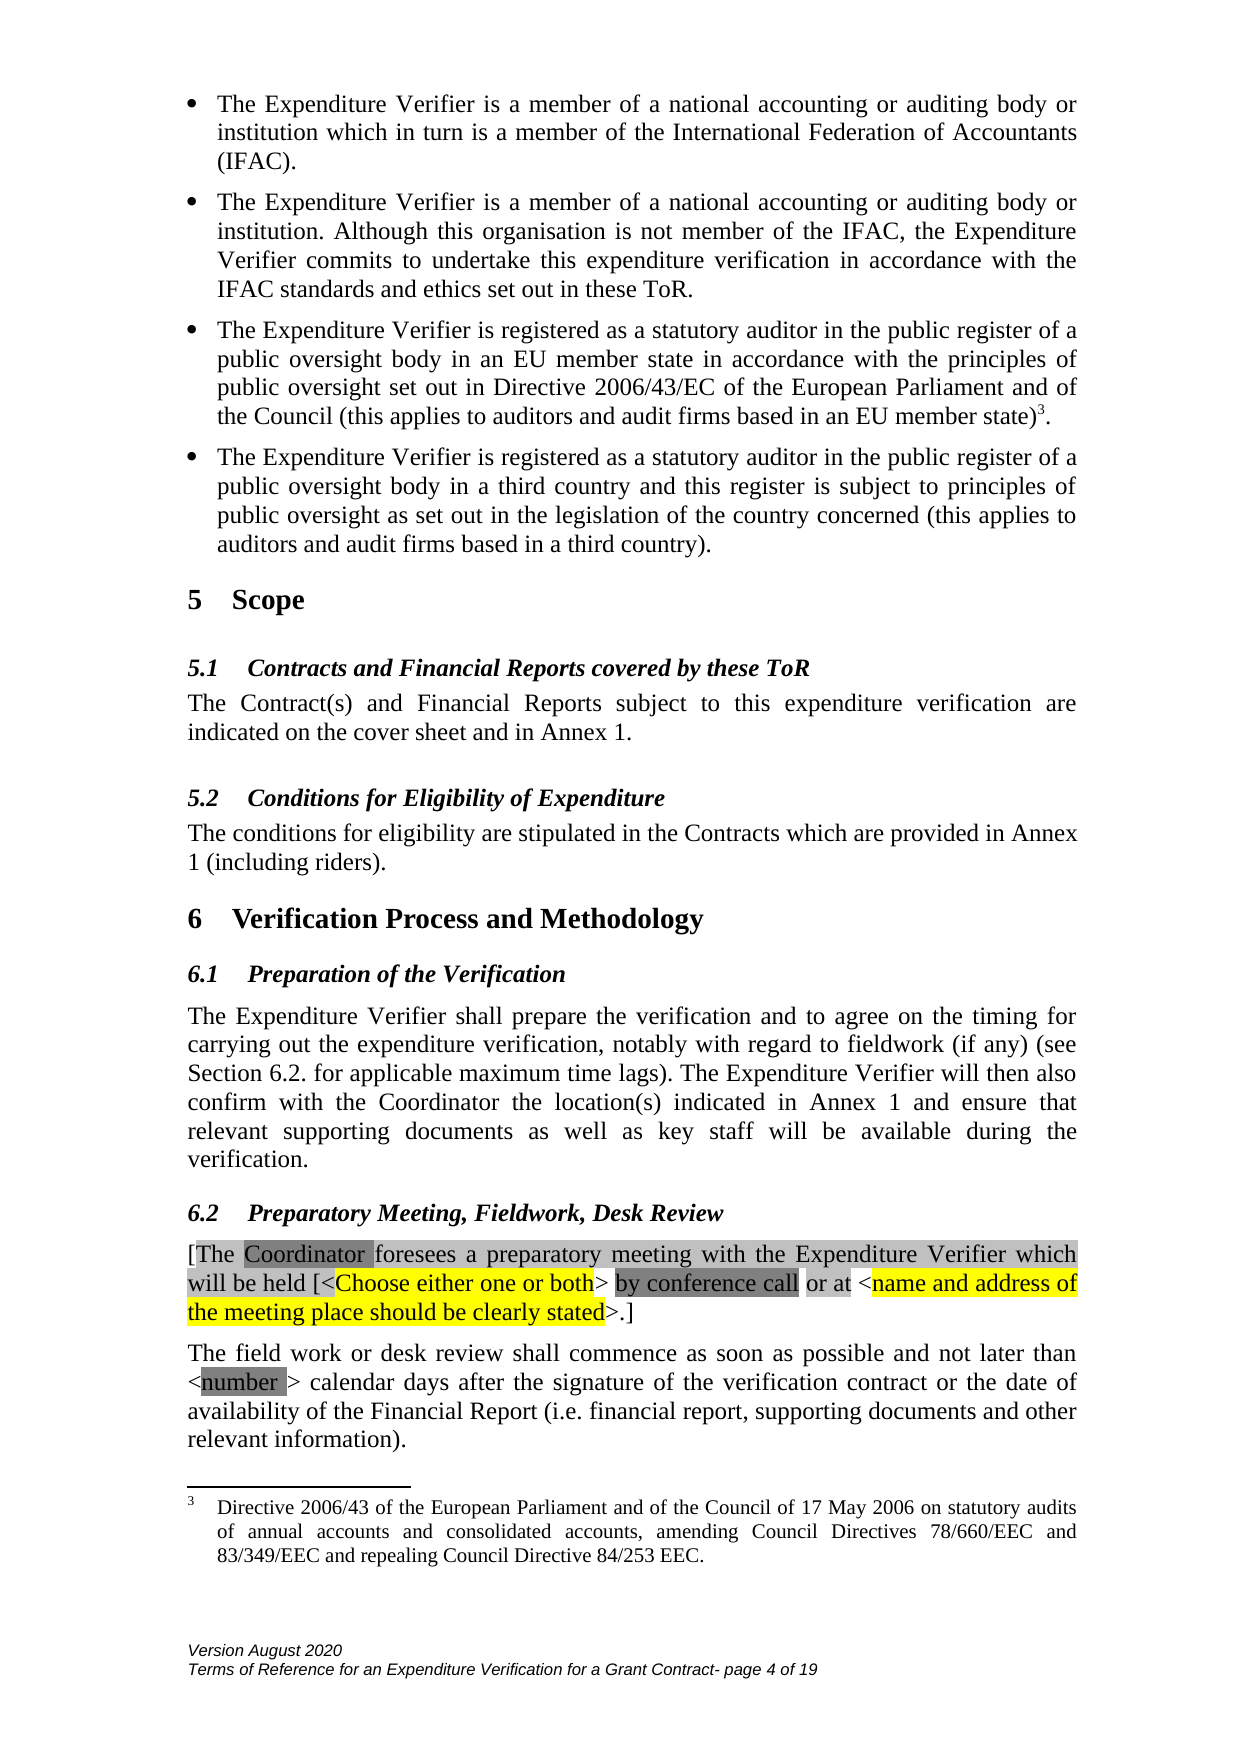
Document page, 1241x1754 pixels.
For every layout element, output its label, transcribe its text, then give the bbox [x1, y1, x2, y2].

subtitle Conditions for Eligibility of Expenditure [187, 783, 1078, 812]
subtitle Scope [187, 582, 1078, 616]
text The Expenditure Verifier shall prepare the verification and to agree on the timing for carrying out the expenditure verification, notably with regard to fieldwork (if any) (see Section 6.2. for applicable maximum time lags). The Expenditure Verifier will then also confirm with the Coordinator the location(s) indicated in Annex 1 and ensure that relevant supporting documents as well as key staff will be available during the verification. [187, 1001, 1078, 1173]
list The Expenditure Verifier is a member of a national accounting or auditing body or institution which in turn is a member of the International Federation of Accountants (IFAC). [187, 89, 1078, 175]
text [The Coordinator foresees a preparatory meeting with the Expenditure Verifier which will be held [<Choose either one or both> by conference call or at <name and address of the meeting place should be clearly stated>.] [187, 1239, 1078, 1268]
subtitle Preparatory Meeting, Fieldwork, Desk Review [187, 1198, 1078, 1227]
text The conditions for eligibility are stipulated in the Contracts which are provided in Annex 1 (including riders). [187, 818, 1078, 876]
list The Expenditure Verifier is registered as a statutory auditor in the public register of a public oversight body in an EU member state in accordance with the principles of public oversight set out in Directive 2006/43/EC of the European Parliament and of the Council (this applies to auditors and audit firms based in an EU member state). [187, 315, 1078, 430]
subtitle Verification Process and Methodology [187, 901, 1078, 934]
subtitle Contracts and Financial Reports covered by these ToR [187, 653, 1078, 682]
text The Contract(s) and Financial Reports subject to this expenditure verification are indicated on the cover sheet and in Annex 1. [187, 688, 1078, 746]
list The Expenditure Verifier is registered as a statutory auditor in the public register of a public oversight body in a third country and this register is subject to principles of public oversight as set out in the legislation of the country concerned (this applies to auditors and audit firms based in a third country). [187, 442, 1078, 557]
subtitle Preparation of the Verification [187, 959, 1078, 988]
text The field work or desk review shall commence as soon as possible and not later than <number > calendar days after the signature of the verification contract or the date of availability of the Financial Report (i.e. financial report, supporting documents and other relevant information). [187, 1338, 1078, 1453]
list The Expenditure Verifier is a member of a national accounting or auditing body or institution. Although this organisation is not member of the IFAC, the Expenditure Verifier commits to undertake this expenditure verification in accordance with the IFAC standards and ethics set out in these ToR. [187, 187, 1078, 302]
text [The Coordinator foresees a preparatory meeting with the Expenditure Verifier which will be held [<Choose either one or both> by conference call or at <name and address of the meeting place should be clearly stated>.] [594, 1268, 1078, 1326]
